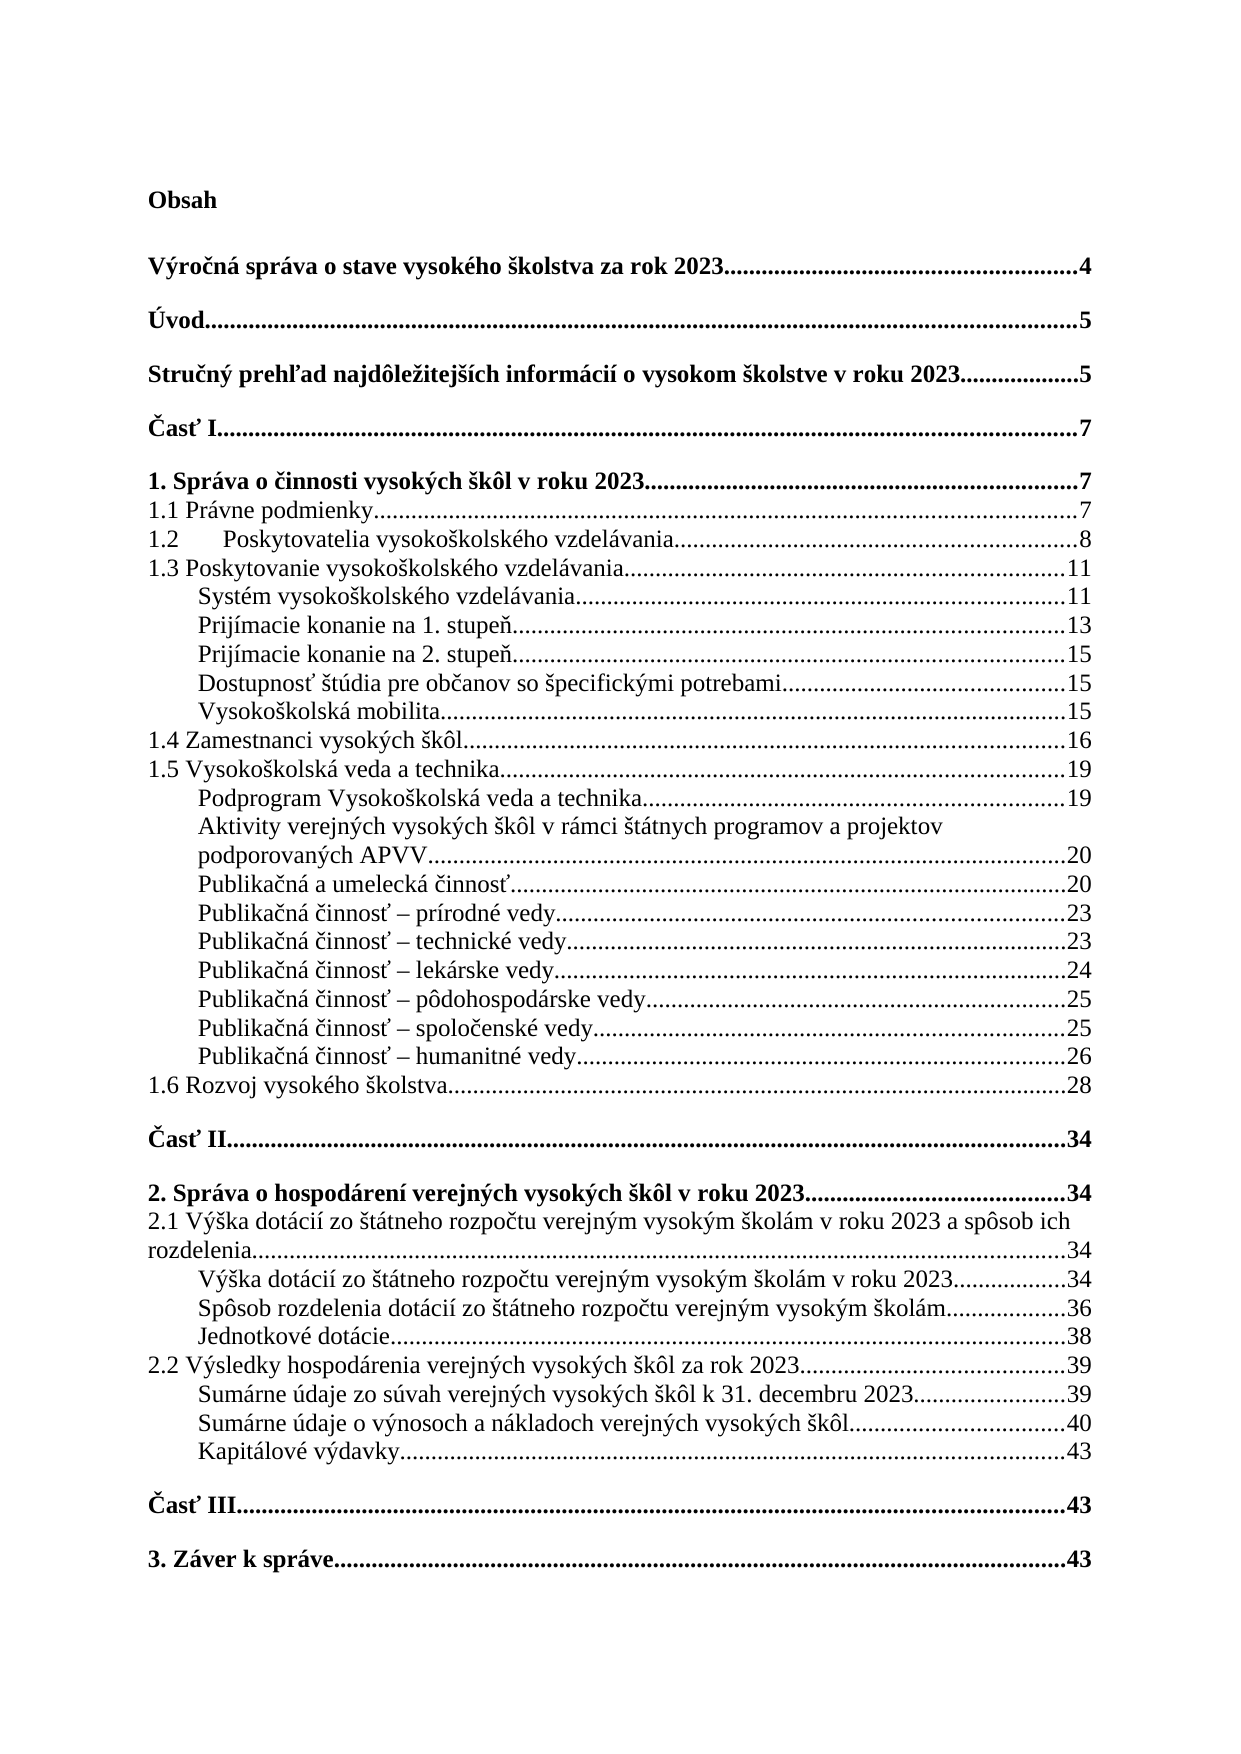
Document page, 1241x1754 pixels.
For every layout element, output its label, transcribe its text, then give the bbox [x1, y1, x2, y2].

text Spôsob rozdelenia dotácií zo štátneho rozpočtu verejným vysokým školám 36 [198, 1293, 1093, 1321]
text 2.1 Výška dotácií zo štátneho rozpočtu verejným vysokým školám v roku 2023 a spôsob ich rozdelenia 34 [148, 1206, 1093, 1264]
text Dostupnosť štúdia pre občanov so špecifickými potrebami 15 [198, 668, 1093, 696]
text Časť I 7 [148, 413, 1093, 441]
text 1. Správa o činnosti vysokých škôl v roku 2023 7 [148, 466, 1093, 495]
text Sumárne údaje o výnosoch a nákladoch verejných vysokých škôl 40 [198, 1408, 1093, 1436]
text Prijímacie konanie na 1. stupeň 13 [198, 610, 1093, 639]
text Prijímacie konanie na 2. stupeň 15 [198, 639, 1093, 668]
text Podprogram Vysokoškolská veda a technika 19 [198, 783, 1093, 811]
text Časť III 43 [148, 1490, 1093, 1519]
text Sumárne údaje zo súvah verejných vysokých škôl k 31. decembru 2023 39 [198, 1379, 1093, 1408]
text 1.5 Vysokoškolská veda a technika 19 [148, 754, 1093, 783]
text Obsah [148, 185, 1093, 214]
text Stručný prehľad najdôležitejších informácií o vysokom školstve v roku 2023 5 [148, 359, 1093, 388]
text Publikačná činnosť – lekárske vedy 24 [198, 955, 1093, 984]
text Systém vysokoškolského vzdelávania 11 [198, 581, 1093, 610]
text 3. Záver k správe 43 [148, 1544, 1093, 1573]
text 1.1 Právne podmienky 7 [148, 495, 1093, 524]
text 1.2 Poskytovatelia vysokoškolského vzdelávania 8 [148, 524, 1093, 553]
text 2. Správa o hospodárení verejných vysokých škôl v roku 2023 34 [148, 1178, 1093, 1206]
text Publikačná činnosť – prírodné vedy 23 [198, 898, 1093, 926]
text 1.4 Zamestnanci vysokých škôl 16 [148, 725, 1093, 754]
text Kapitálové výdavky 43 [198, 1436, 1093, 1465]
text Publikačná činnosť – technické vedy 23 [198, 926, 1093, 955]
text Publikačná činnosť – spoločenské vedy 25 [198, 1013, 1093, 1041]
text 2.2 Výsledky hospodárenia verejných vysokých škôl za rok 2023 39 [148, 1350, 1093, 1379]
text 1.6 Rozvoj vysokého školstva 28 [148, 1070, 1093, 1099]
text Výročná správa o stave vysokého školstva za rok 2023 4 [148, 251, 1093, 280]
text Publikačná činnosť – pôdohospodárske vedy 25 [198, 984, 1093, 1013]
text Publikačná činnosť – humanitné vedy 26 [198, 1041, 1093, 1070]
text Aktivity verejných vysokých škôl v rámci štátnych programov a projektov podporovaných APVV 20 [198, 811, 1093, 869]
text 1.3 Poskytovanie vysokoškolského vzdelávania 11 [148, 553, 1093, 581]
text Vysokoškolská mobilita 15 [198, 696, 1093, 725]
text Jednotkové dotácie 38 [198, 1321, 1093, 1350]
text Časť II 34 [148, 1124, 1093, 1153]
text Úvod 5 [148, 305, 1093, 334]
text Publikačná a umelecká činnosť 20 [198, 869, 1093, 898]
text Výška dotácií zo štátneho rozpočtu verejným vysokým školám v roku 2023 34 [198, 1264, 1093, 1293]
